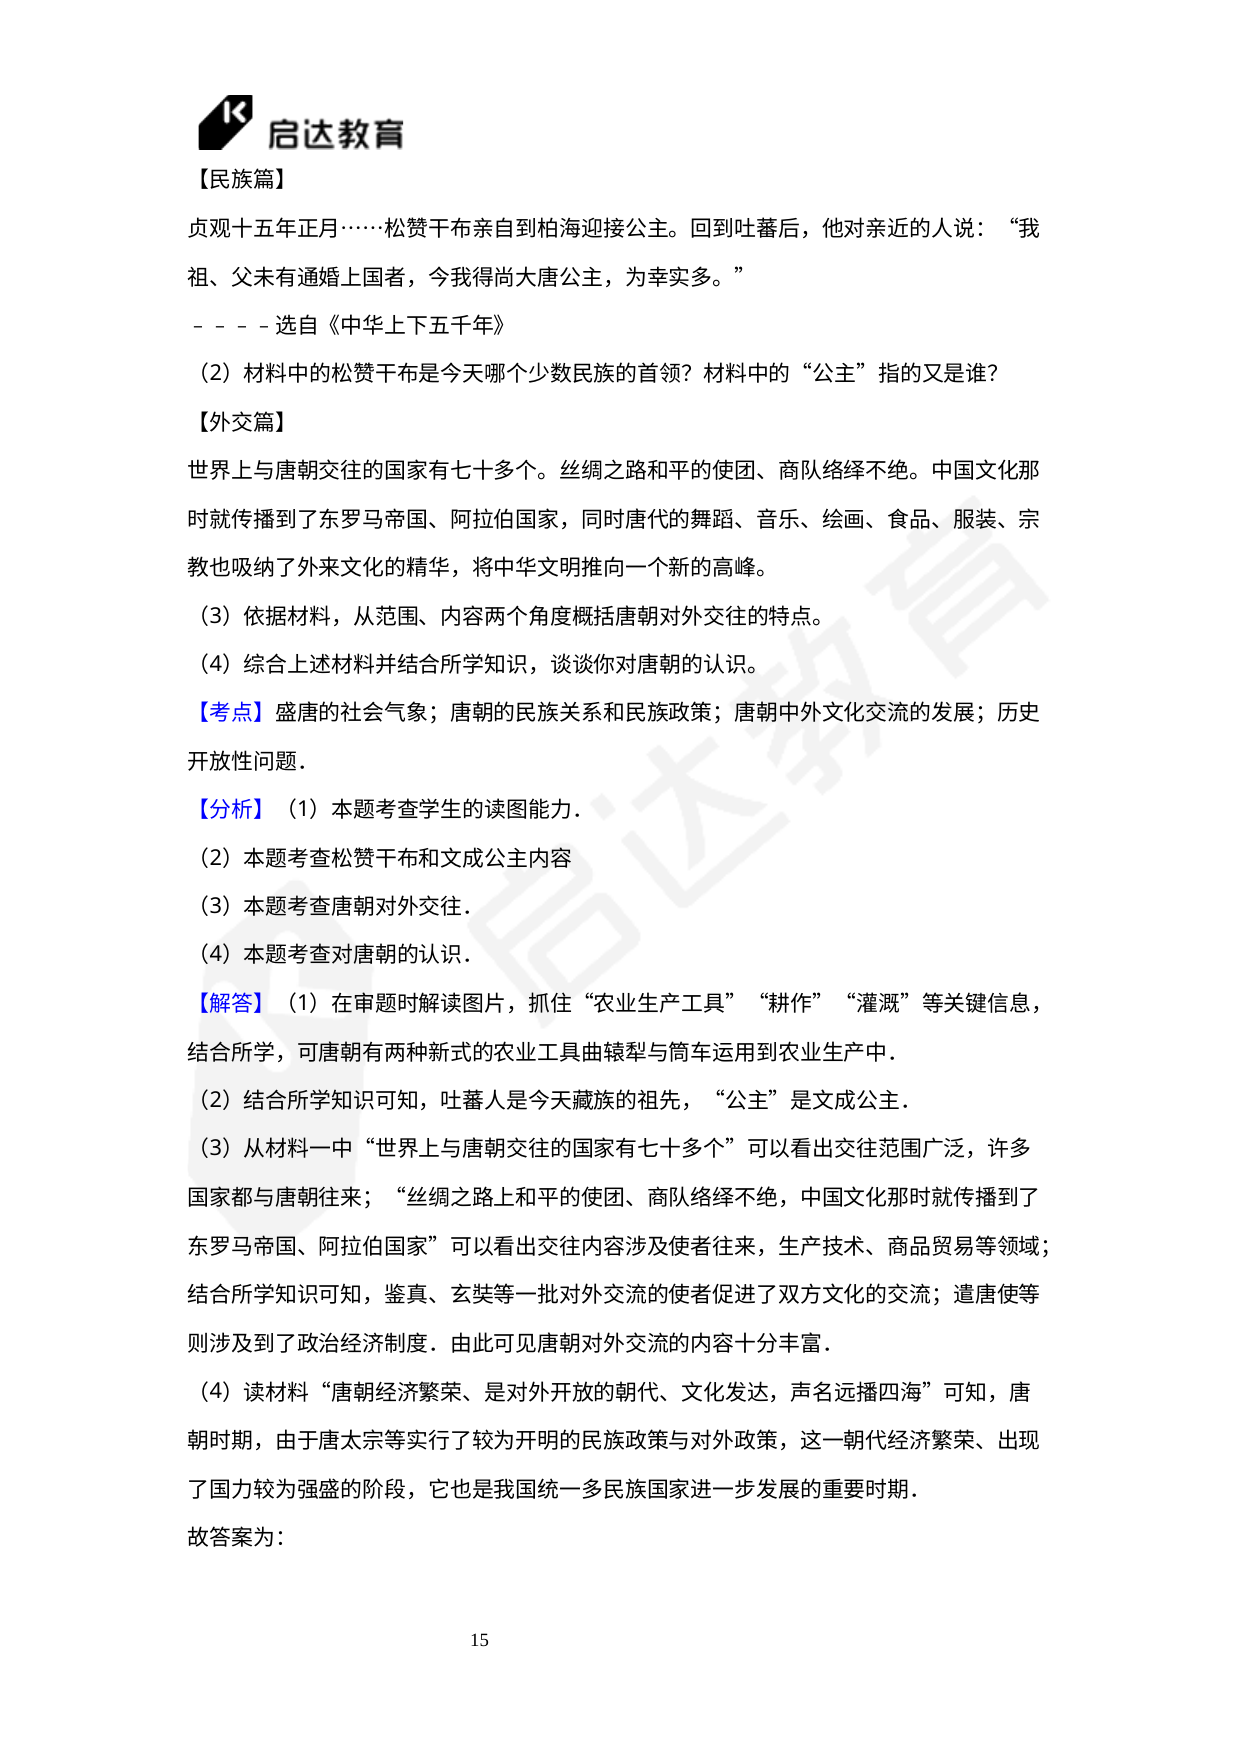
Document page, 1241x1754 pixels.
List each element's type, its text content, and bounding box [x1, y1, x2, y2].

text 【考点】盛唐的社会气象；唐朝的民族关系和民族政策；唐朝中外文化交流的发展；历史开放性问题． [187, 695, 1053, 776]
text （4）读材料“唐朝经济繁荣、是对外开放的朝代、文化发达，声名远播四海”可知，唐朝时期，由于唐太宗等实行了较为开明的民族政策与对外政策，这一朝代经济繁荣、出现了国力较为强盛的阶段，它也是我国统一多民族国家进一步发展的重要时期． [187, 1374, 1053, 1504]
text （2）结合所学知识可知，吐蕃人是今天藏族的祖先，“公主”是文成公主． [187, 1082, 1053, 1115]
text 故答案为： [187, 1520, 1053, 1552]
text 【外交篇】 [187, 404, 1053, 437]
text 世界上与唐朝交往的国家有七十多个。丝绸之路和平的使团、商队络绎不绝。中国文化那时就传播到了东罗马帝国、阿拉伯国家，同时唐代的舞蹈、音乐、绘画、食品、服装、宗教也吸纳了外来文化的精华，将中华文明推向一个新的高峰。 [187, 452, 1053, 582]
text （3）本题考查唐朝对外交往． [187, 889, 1053, 921]
text ﹣﹣﹣﹣选自《中华上下五千年》 [187, 307, 1053, 340]
text （2）本题考查松赞干布和文成公主内容 [187, 840, 1053, 873]
text 【分析】（1）本题考查学生的读图能力． [187, 792, 1053, 824]
text 【解答】（1）在审题时解读图片，抓住“农业生产工具”“耕作”“灌溉”等关键信息，结合所学，可唐朝有两种新式的农业工具曲辕犁与筒车运用到农业生产中． [187, 985, 1053, 1067]
text （2）材料中的松赞干布是今天哪个少数民族的首领？材料中的“公主”指的又是谁？ [187, 356, 1053, 388]
text （4）本题考查对唐朝的认识． [187, 937, 1053, 969]
text 【民族篇】 [187, 162, 1053, 194]
text （3）从材料一中“世界上与唐朝交往的国家有七十多个”可以看出交往范围广泛，许多国家都与唐朝往来；“丝绸之路上和平的使团、商队络绎不绝，中国文化那时就传播到了东罗马帝国、阿拉伯国家”可以看出交往内容涉及使者往来，生产技术、商品贸易等领域；结合所学知识可知，鉴真、玄奘等一批对外交流的使者促进了双方文化的交流；遣唐使等则涉及到了政治经济制度．由此可见唐朝对外交流的内容十分丰富． [187, 1131, 1053, 1358]
picture [198, 95, 404, 150]
text 贞观十五年正月……松赞干布亲自到柏海迎接公主。回到吐蕃后，他对亲近的人说：“我祖、父未有通婚上国者，今我得尚大唐公主，为幸实多。” [187, 210, 1053, 292]
text （4）综合上述材料并结合所学知识，谈谈你对唐朝的认识。 [187, 647, 1053, 679]
text （3）依据材料，从范围、内容两个角度概括唐朝对外交往的特点。 [187, 598, 1053, 631]
